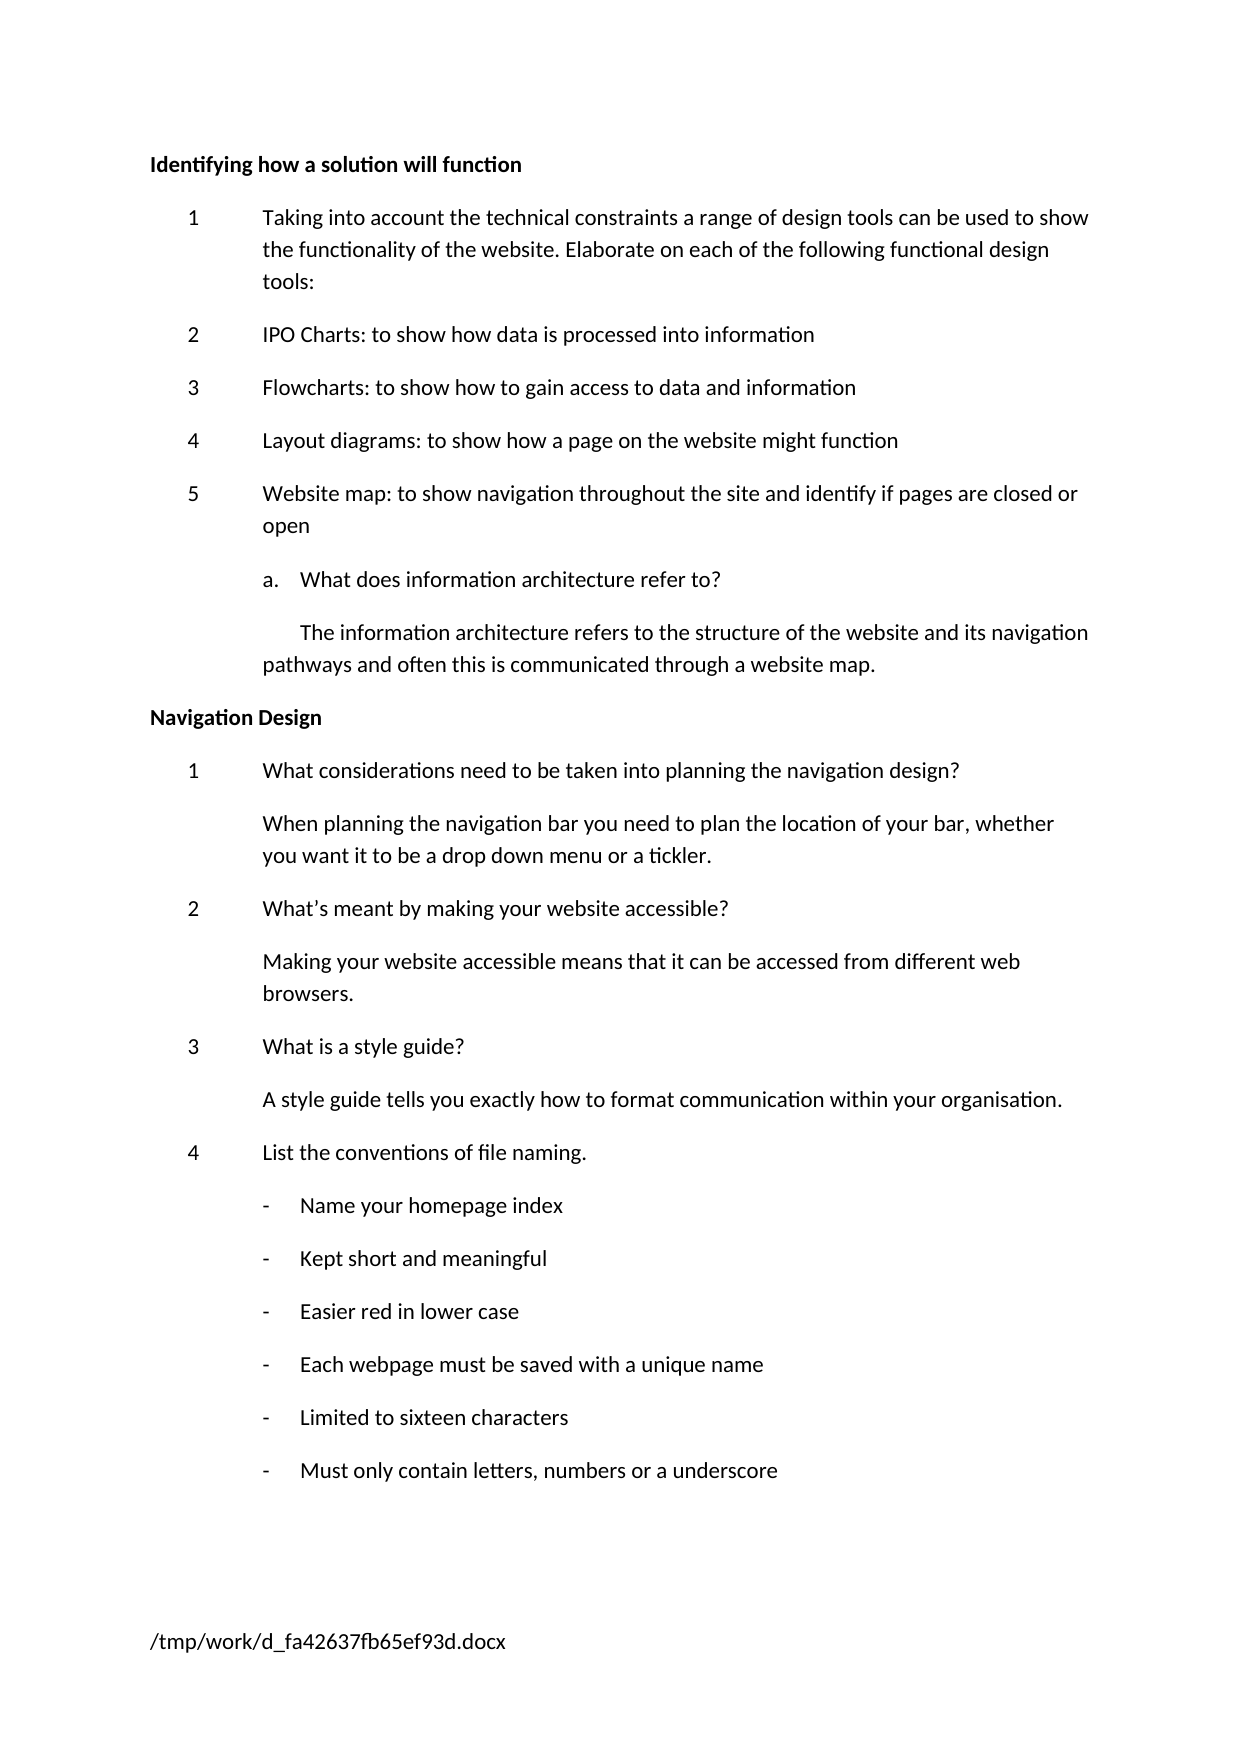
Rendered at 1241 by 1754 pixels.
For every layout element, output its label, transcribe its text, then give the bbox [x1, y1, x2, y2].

list What considerations need to be taken into planning the navigation design? [187, 756, 1090, 784]
list Each webpage must be saved with a unique name [262, 1351, 1090, 1378]
list IPO Charts: to show how data is processed into information [187, 320, 1090, 348]
list Name your homepage index [262, 1191, 1090, 1219]
list Navigation Design [150, 703, 1090, 731]
list Easier red in lower case [262, 1297, 1090, 1326]
list Identifying how a solution will function [150, 150, 1090, 178]
text When planning the navigation bar you need to plan the location of your bar, whether you want it to be a drop down menu or a tickler. [262, 809, 1090, 869]
text Making your website accessible means that it can be accessed from different web browsers. [262, 947, 1090, 1007]
list Website map: to show navigation throughout the site and identify if pages are closed or open [187, 479, 1090, 540]
list What is a style guide? [187, 1032, 1090, 1060]
list What’s meant by making your website accessible? [187, 894, 1090, 922]
list Must only contain letters, numbers or a underscore [262, 1457, 1090, 1484]
text A style guide tells you exactly how to format communication within your organisation. [262, 1085, 1090, 1113]
list Flowcharts: to show how to gain access to data and information [187, 373, 1090, 401]
text The information architecture refers to the structure of the website and its navigation pathways and often this is communicated through a website map. [262, 618, 1090, 678]
list List the conventions of file naming. [187, 1138, 1090, 1166]
list Taking into account the technical constraints a range of design tools can be used to show the functionality of the website. Elaborate on each of the following functional design tools: [187, 203, 1090, 295]
list Kept short and meaningful [262, 1244, 1090, 1272]
list Layout diagrams: to show how a page on the website might function [187, 426, 1090, 454]
list Limited to sixteen characters [262, 1403, 1090, 1432]
list What does information architecture refer to? [262, 565, 1090, 593]
